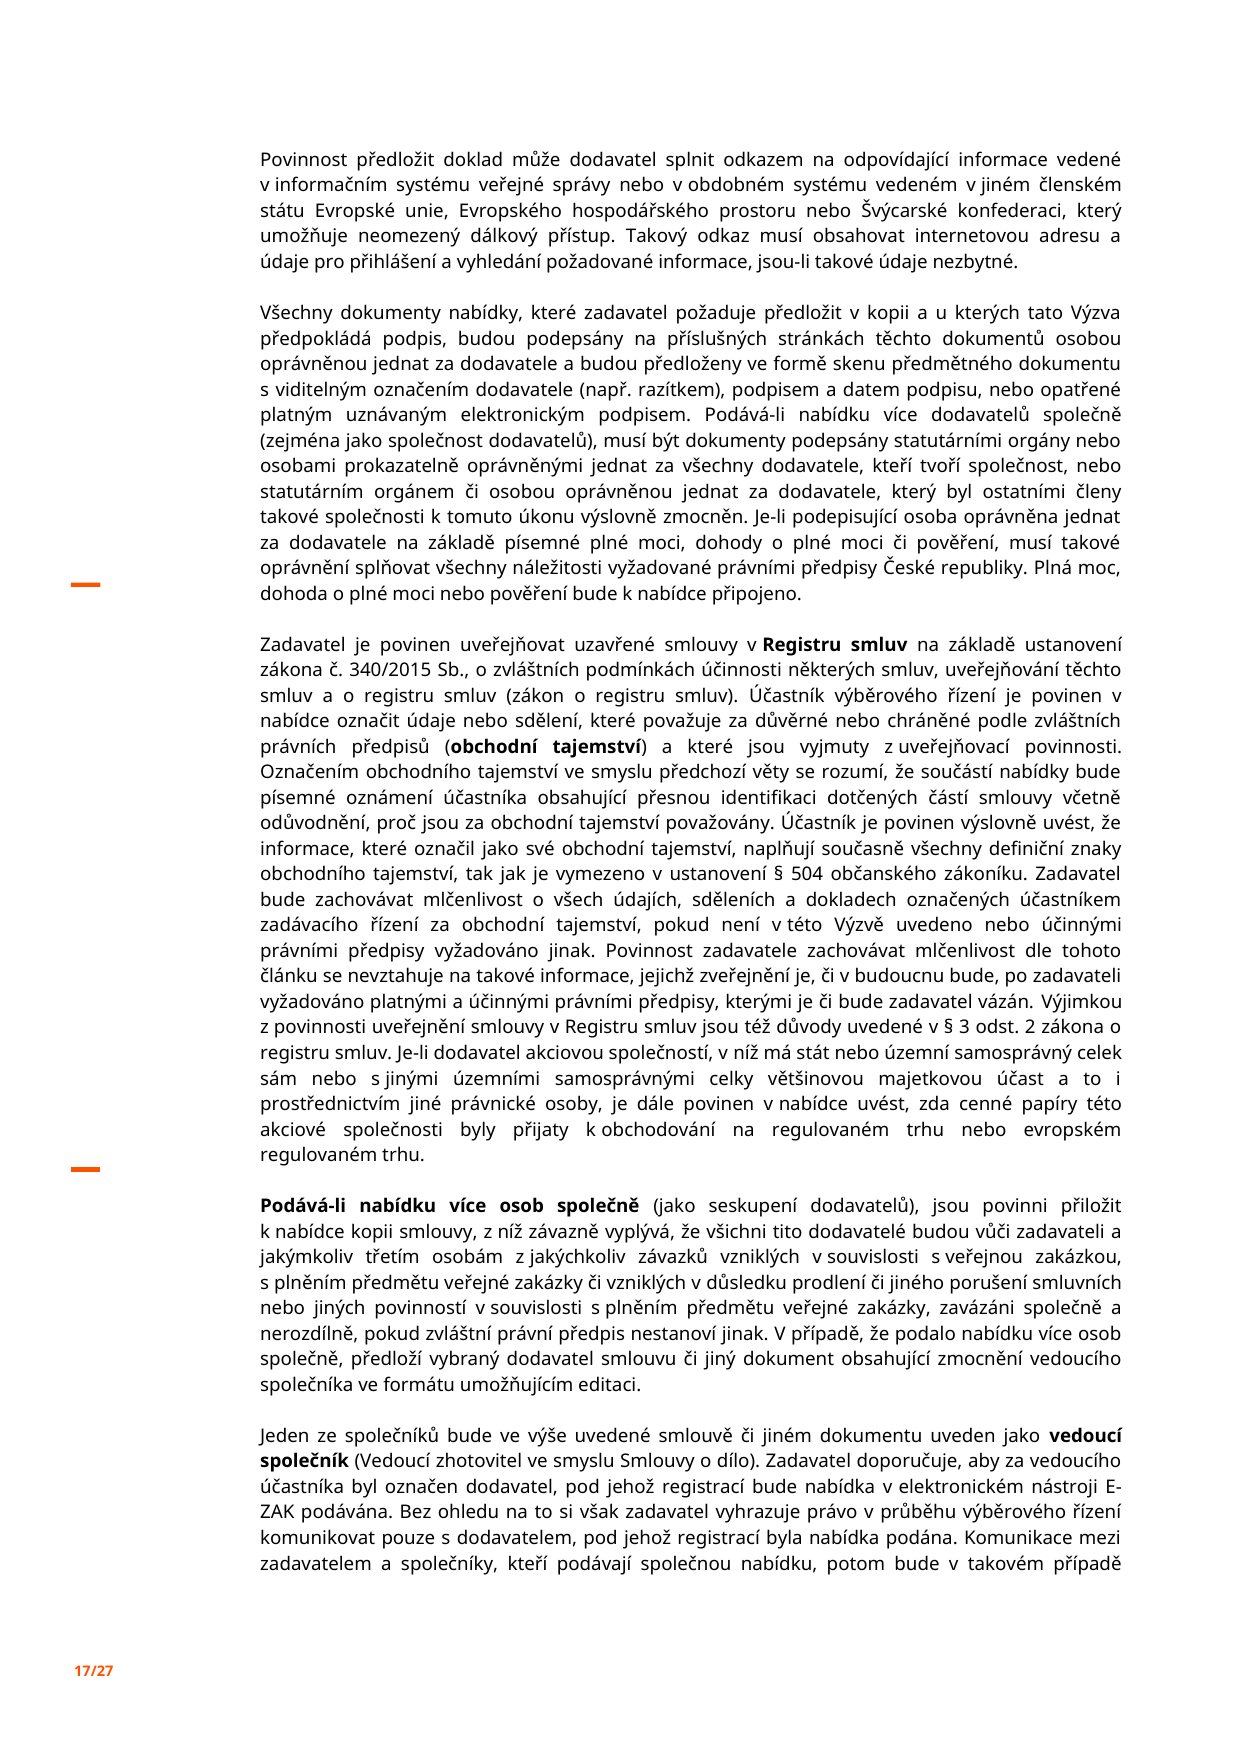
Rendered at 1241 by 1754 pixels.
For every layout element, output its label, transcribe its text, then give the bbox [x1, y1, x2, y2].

text Podává-li nabídku více osob společně (jako seskupení dodavatelů), jsou povinni přiložit k nabídce kopii smlouvy, z níž závazně vyplývá, že všichni tito dodavatelé budou vůči zadavateli a jakýmkoliv třetím osobám z jakýchkoliv závazků vzniklých v souvislosti s veřejnou zakázkou, s plněním předmětu veřejné zakázky či vzniklých v důsledku prodlení či jiného porušení smluvních nebo jiných povinností v souvislosti s plněním předmětu veřejné zakázky, zavázáni společně a nerozdílně, pokud zvláštní právní předpis nestanoví jinak. V případě, že podalo nabídku více osob společně, předloží vybraný dodavatel smlouvu či jiný dokument obsahující zmocnění vedoucího společníka ve formátu umožňujícím editaci. [260, 1192, 1122, 1397]
text Povinnost předložit doklad může dodavatel splnit odkazem na odpovídající informace vedené v informačním systému veřejné správy nebo v obdobném systému vedeném v jiném členském státu Evropské unie, Evropského hospodářského prostoru nebo Švýcarské konfederaci, který umožňuje neomezený dálkový přístup. Takový odkaz musí obsahovat internetovou adresu a údaje pro přihlášení a vyhledání požadované informace, jsou-li takové údaje nezbytné. [260, 146, 1122, 274]
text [260, 1422, 1122, 1575]
text Všechny dokumenty nabídky, které zadavatel požaduje předložit v kopii a u kterých tato Výzva předpokládá podpis, budou podepsány na příslušných stránkách těchto dokumentů osobou oprávněnou jednat za dodavatele a budou předloženy ve formě skenu předmětného dokumentu s viditelným označením dodavatele (např. razítkem), podpisem a datem podpisu, nebo opatřené platným uznávaným elektronickým podpisem. Podává-li nabídku více dodavatelů společně (zejména jako společnost dodavatelů), musí být dokumenty podepsány statutárními orgány nebo osobami prokazatelně oprávněnými jednat za všechny dodavatele, kteří tvoří společnost, nebo statutárním orgánem či osobou oprávněnou jednat za dodavatele, který byl ostatními členy takové společnosti k tomuto úkonu výslovně zmocněn. Je-li podepisující osoba oprávněna jednat za dodavatele na základě písemné plné moci, dohody o plné moci či pověření, musí takové oprávnění splňovat všechny náležitosti vyžadované právními předpisy České republiky. Plná moc, dohoda o plné moci nebo pověření bude k nabídce připojeno. [260, 299, 1122, 606]
text Zadavatel je povinen uveřejňovat uzavřené smlouvy v Registru smluv na základě ustanovení zákona č. 340/2015 Sb., o zvláštních podmínkách účinnosti některých smluv, uveřejňování těchto smluv a o registru smluv (zákon o registru smluv). Účastník výběrového řízení je povinen v nabídce označit údaje nebo sdělení, které považuje za důvěrné nebo chráněné podle zvláštních právních předpisů (obchodní tajemství) a které jsou vyjmuty z uveřejňovací povinnosti. Označením obchodního tajemství ve smyslu předchozí věty se rozumí, že součástí nabídky bude písemné oznámení účastníka obsahující přesnou identifikaci dotčených částí smlouvy včetně odůvodnění, proč jsou za obchodní tajemství považovány. Účastník je povinen výslovně uvést, že informace, které označil jako své obchodní tajemství, naplňují současně všechny definiční znaky obchodního tajemství, tak jak je vymezeno v ustanovení § 504 občanského zákoníku. Zadavatel bude zachovávat mlčenlivost o všech údajích, sděleních a dokladech označených účastníkem zadávacího řízení za obchodní tajemství, pokud není v této Výzvě uvedeno nebo účinnými právními předpisy vyžadováno jinak. Povinnost zadavatele zachovávat mlčenlivost dle tohoto článku se nevztahuje na takové informace, jejichž zveřejnění je, či v budoucnu bude, po zadavateli vyžadováno platnými a účinnými právními předpisy, kterými je či bude zadavatel vázán. Výjimkou z povinnosti uveřejnění smlouvy v Registru smluv jsou též důvody uvedené v § 3 odst. 2 zákona o registru smluv. Je-li dodavatel akciovou společností, v níž má stát nebo územní samosprávný celek sám nebo s jinými územními samosprávnými celky většinovou majetkovou účast a to i prostřednictvím jiné právnické osoby, je dále povinen v nabídce uvést, zda cenné papíry této akciové společnosti byly přijaty k obchodování na regulovaném trhu nebo evropském regulovaném trhu. [260, 631, 1122, 1167]
